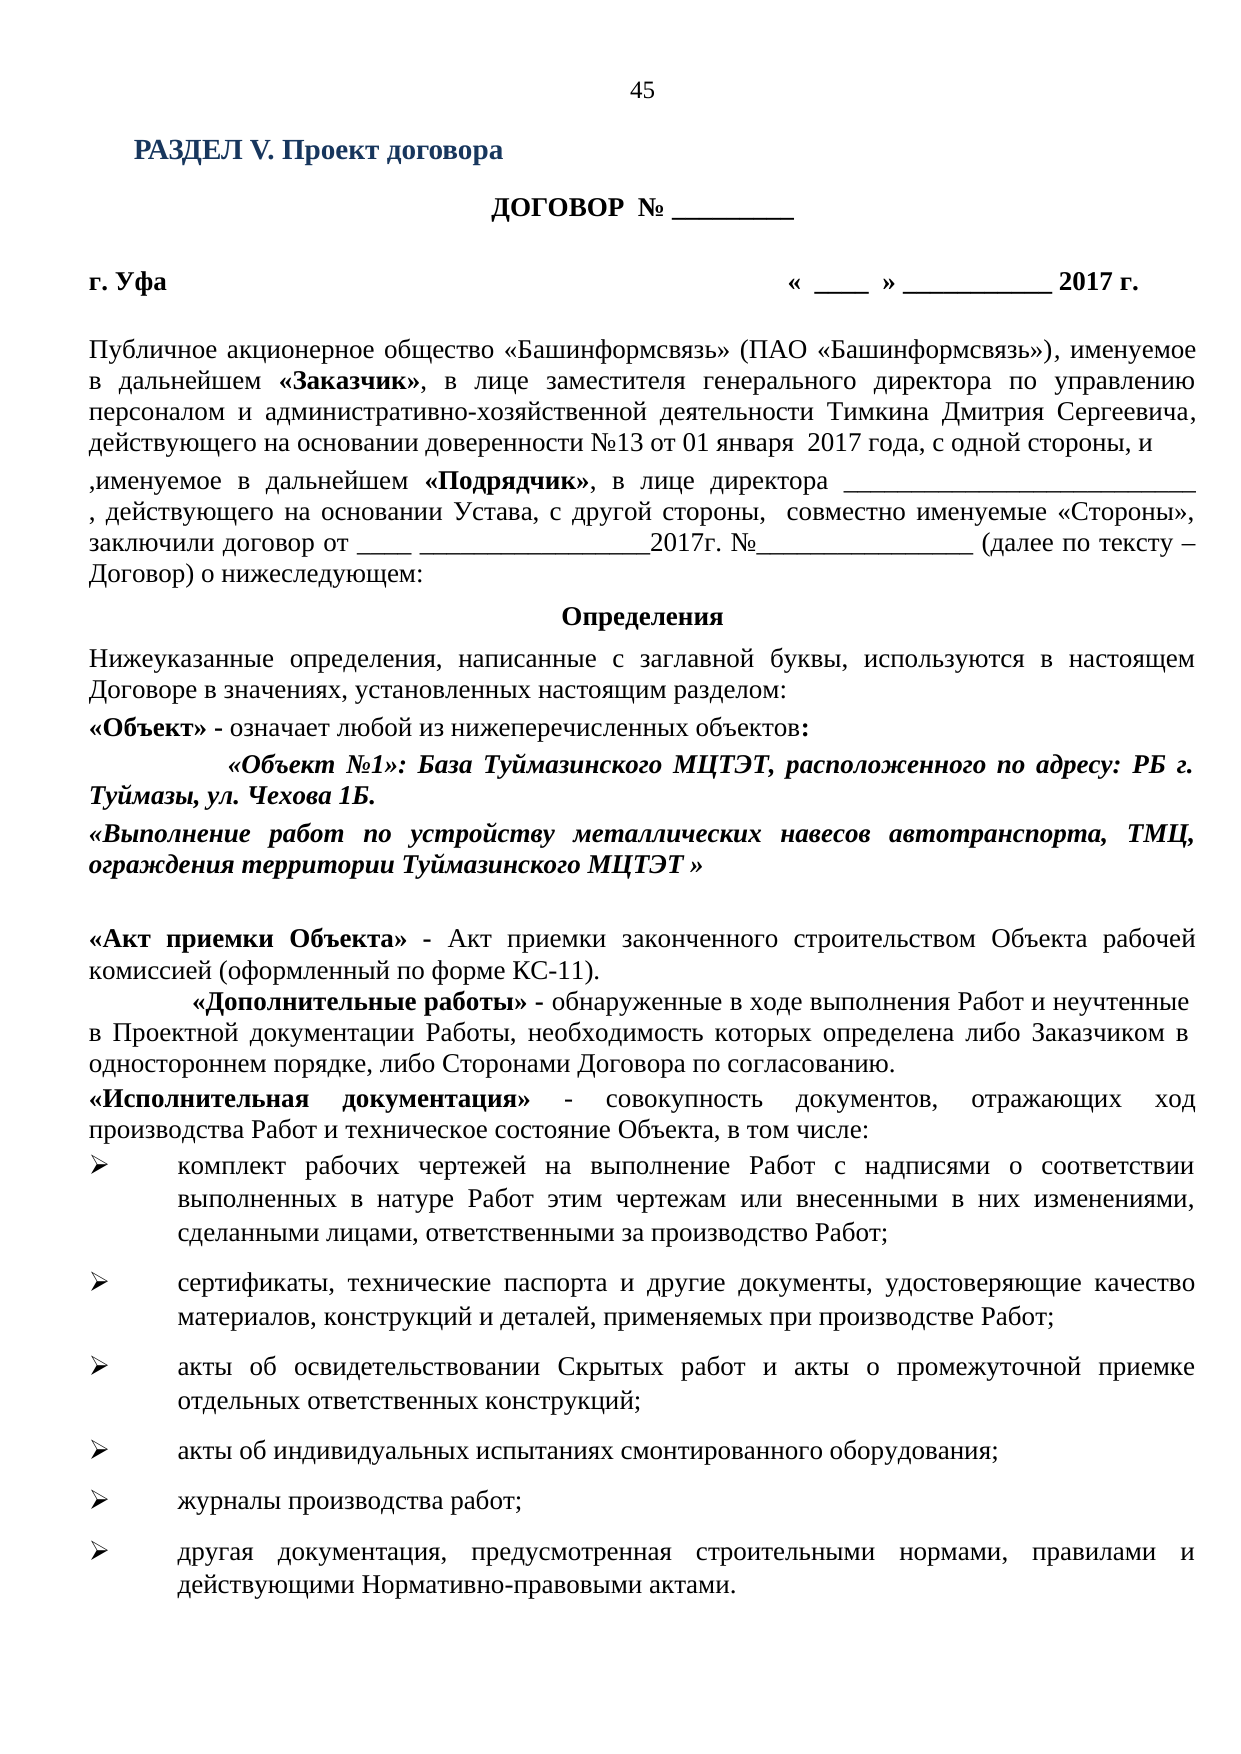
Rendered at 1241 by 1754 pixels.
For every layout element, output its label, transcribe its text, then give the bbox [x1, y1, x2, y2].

list акты об индивидуальных испытаниях смонтированного оборудования; [89, 1434, 1196, 1465]
text «Объект №1»: База Туймазинского МЦТЭТ, расположенного по адресу: РБ г. Туймазы, ул. Чехова 1Б. [89, 748, 1196, 810]
text Определения [89, 600, 1196, 631]
text «Объект» - означает любой из нижеперечисленных объектов: [89, 711, 1196, 742]
list журналы производства работ; [89, 1484, 1196, 1516]
text Нижеуказанные определения, написанные с заглавной буквы, используются в настоящем Договоре в значениях, установленных настоящим разделом: [89, 642, 1196, 704]
list другая документация, предусмотренная строительными нормами, правилами и действующими Нормативно-правовыми актами. [89, 1535, 1196, 1600]
text «Дополнительные работы» - обнаруженные в ходе выполнения Работ и неучтенные в Проектной документации Работы, необходимость которых определена либо Заказчиком в одностороннем порядке, либо Сторонами Договора по согласованию. [89, 985, 1190, 1078]
text «Акт приемки Объекта» - Акт приемки законченного строительством Объекта рабочей комиссией (оформленный по форме КС-11). [89, 923, 1196, 985]
text ДОГОВОР № _________ [89, 191, 1196, 222]
list акты об освидетельствовании Скрытых работ и акты о промежуточной приемке отдельных ответственных конструкций; [89, 1350, 1196, 1415]
list комплект рабочих чертежей на выполнение Работ с надписями о соответствии выполненных в натуре Работ этим чертежам или внесенными в них изменениями, сделанными лицами, ответственными за производство Работ; [89, 1149, 1196, 1247]
subtitle РАЗДЕЛ V. Проект договора [134, 132, 1196, 166]
text Публичное акционерное общество «Башинформсвязь» (ПАО «Башинформсвязь»), именуемое в дальнейшем «Заказчик», в лице заместителя генерального директора по управлению персоналом и административно-хозяйственной деятельности Тимкина Дмитрия Сергеевича, действующего на основании доверенности №13 от 01 января 2017 года, с одной стороны, и [89, 333, 1196, 458]
list сертификаты, технические паспорта и другие документы, удостоверяющие качество материалов, конструкций и деталей, применяемых при производстве Работ; [89, 1266, 1196, 1331]
text «Выполнение работ по устройству металлических навесов автотранспорта, ТМЦ, ограждения территории Туймазинского МЦТЭТ » [89, 817, 1196, 879]
text ,именуемое в дальнейшем «Подрядчик», в лице директора __________________________ , действующего на основании Устава, с другой стороны, совместно именуемые «Стороны», заключили договор от ____ _________________2017г. №________________ (далее по тексту – Договор) о нижеследующем: [89, 464, 1196, 588]
text «Исполнительная документация» - совокупность документов, отражающих ход производства Работ и техническое состояние Объекта, в том числе: [89, 1082, 1196, 1145]
text г. Уфа « ____ » ___________ 2017 г. [89, 264, 1196, 296]
